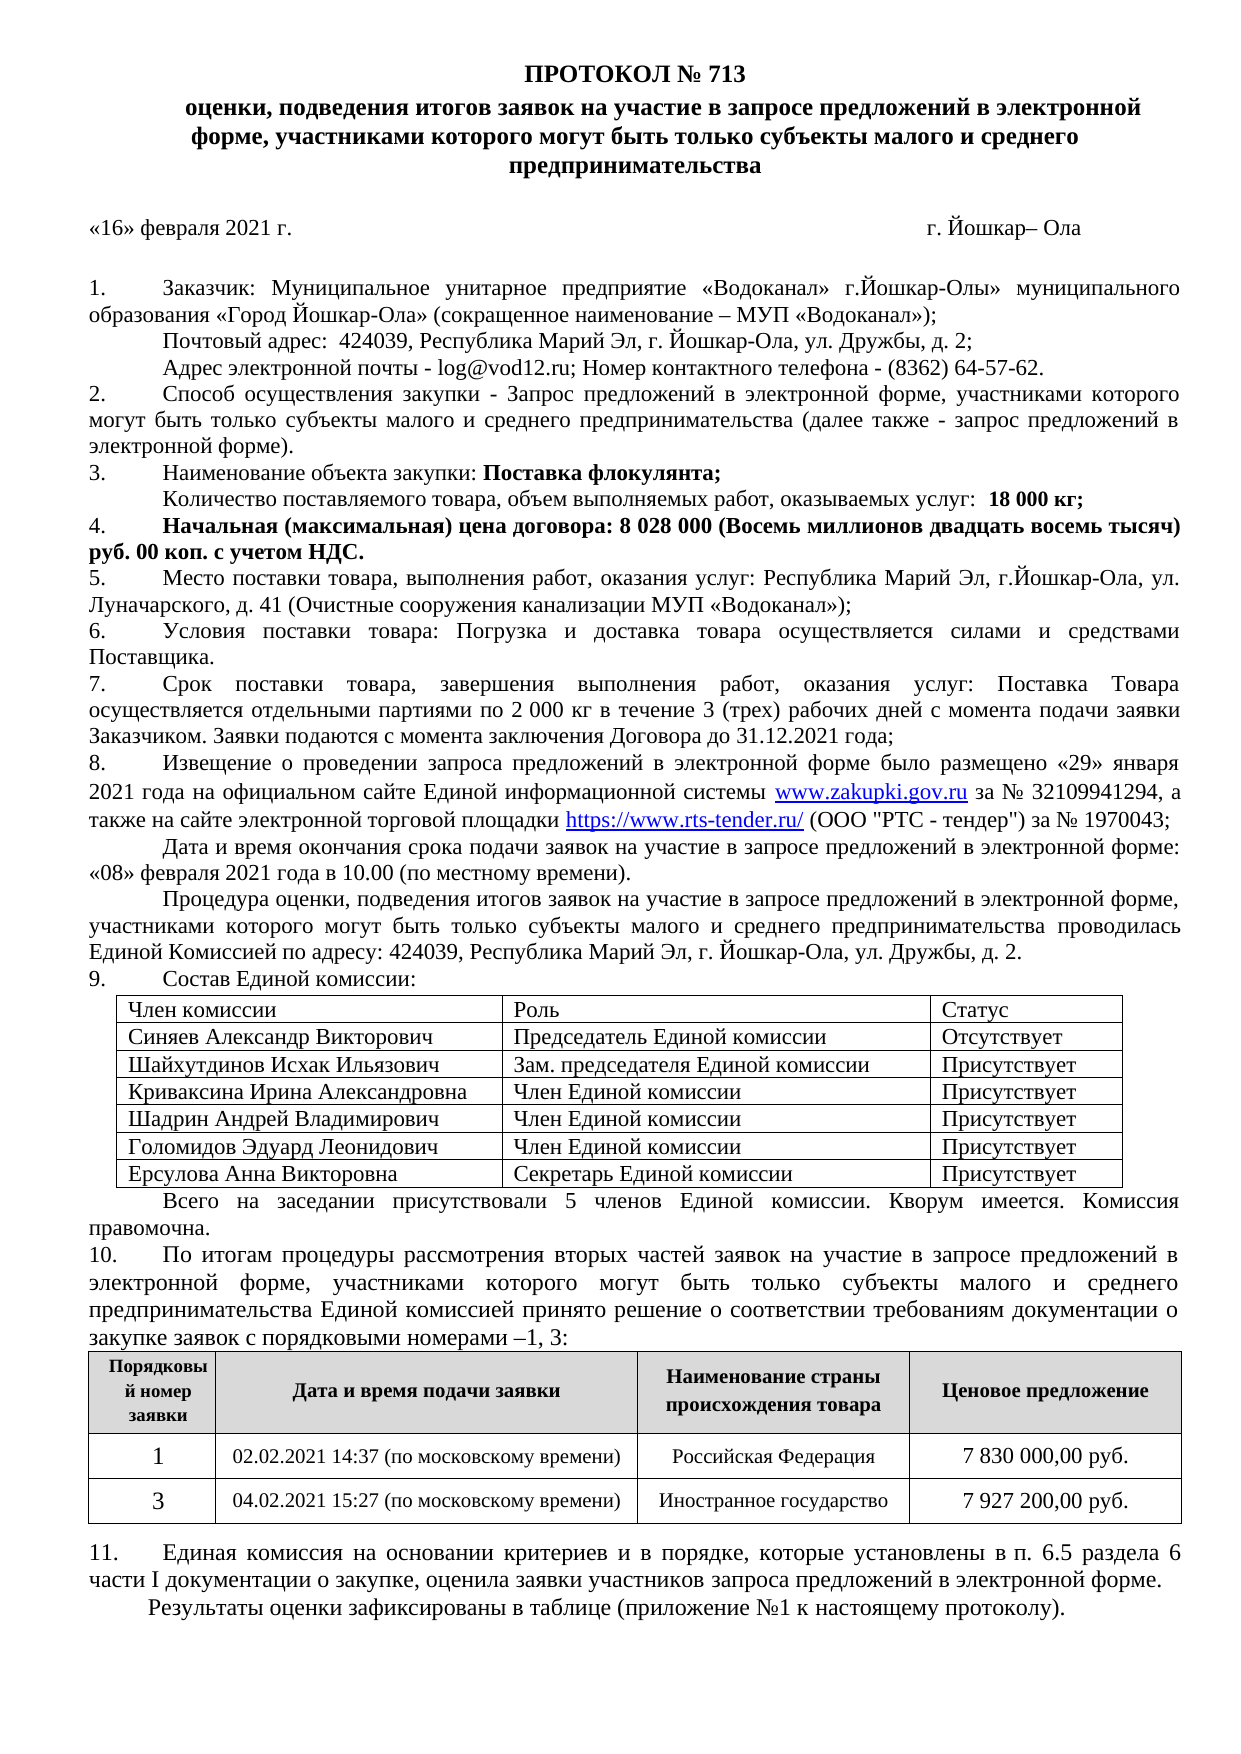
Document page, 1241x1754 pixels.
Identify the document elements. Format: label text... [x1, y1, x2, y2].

table_header Член комиссии [117, 996, 502, 1022]
list Условия поставки товара: Погрузка и доставка товара осуществляется силами и средствами Поставщика. [89, 617, 1181, 670]
list Начальная (максимальная) цена договора: 8 028 000 (Восемь миллионов двадцать восемь тысяч) руб. 00 коп. с учетом НДС. [89, 512, 1181, 564]
text ПРОТОКОЛ № 713 [89, 59, 1181, 88]
table_cell Присутствует [931, 1133, 1122, 1159]
list Заказчик: Муниципальное унитарное предприятие «Водоканал» г.Йошкар-Олы» муниципального образования «Город Йошкар-Ола» (сокращенное наименование – МУП «Водоканал»); [89, 274, 1181, 327]
table_cell 02.02.2021 14:37 (по московскому времени) [216, 1434, 637, 1477]
table_cell Присутствует [931, 1051, 1122, 1077]
list Способ осуществления закупки - Запрос предложений в электронной форме, участниками которого могут быть только субъекты малого и среднего предпринимательства (далее также - запрос предложений в электронной форме). [89, 380, 1181, 459]
table_cell Председатель Единой комиссии [503, 1023, 930, 1049]
table_header Ценовое предложение [910, 1352, 1181, 1433]
text Процедура оценки, подведения итогов заявок на участие в запросе предложений в электронной форме, участниками которого могут быть только субъекты малого и среднего предпринимательства проводилась Единой Комиссией по адресу: 424039, Республика Марий Эл, г. Йошкар-Ола, ул. Дружбы, д. 2. [89, 886, 1181, 964]
table_cell Шайхутдинов Исхак Ильязович [117, 1051, 502, 1077]
table_header Роль [503, 996, 930, 1022]
text Результаты оценки зафиксированы в таблице (приложение №1 к настоящему протоколу). [89, 1593, 1181, 1621]
table_cell Синяев Александр Викторович [117, 1023, 502, 1049]
list Срок поставки товара, завершения выполнения работ, оказания услуг: Поставка Товара осуществляется отдельными партиями по 2 000 кг в течение 3 (трех) рабочих дней с момента подачи заявки Заказчиком. Заявки подаются с момента заключения Договора до 31.12.2021 года; [89, 670, 1181, 749]
table_cell Секретарь Единой комиссии [503, 1160, 930, 1187]
text 10. По итогам процедуры рассмотрения вторых частей заявок на участие в запросе предложений в электронной форме, участниками которого могут быть только субъекты малого и среднего предпринимательства Единой комиссией принято решение о соответствии требованиям документации о закупке заявок с порядковыми номерами –1, 3: [89, 1240, 1180, 1351]
table_header Порядковый номер заявки [89, 1352, 215, 1433]
text Дата и время окончания срока подачи заявок на участие в запросе предложений в электронной форме: «08» февраля 2021 года в 10.00 (по местному времени). [89, 833, 1181, 886]
table_cell Российская Федерация [638, 1434, 909, 1477]
list Состав Единой комиссии: [89, 964, 1181, 991]
table_cell Криваксина Ирина Александровна [117, 1078, 502, 1104]
text Количество поставляемого товара, объем выполняемых работ, оказываемых услуг: 18 000 кг; [89, 485, 1181, 512]
table_header Дата и время подачи заявки [216, 1352, 637, 1433]
text Адрес электронной почты - log@vod12.ru; Номер контактного телефона - (8362) 64-57-62. [89, 353, 1181, 380]
list Наименование объекта закупки: Поставка флокулянта; [89, 459, 1181, 485]
table_cell Отсутствует [931, 1023, 1122, 1049]
text Почтовый адрес: 424039, Республика Марий Эл, г. Йошкар-Ола, ул. Дружбы, д. 2; [89, 327, 1181, 353]
text «16» февраля 2021 г. г. Йошкар– Ола [89, 214, 1181, 241]
table_cell Член Единой комиссии [503, 1105, 930, 1132]
table_cell Присутствует [931, 1160, 1122, 1187]
table_cell 7 830 000,00 руб. [910, 1434, 1181, 1477]
table_header Наименование страны происхождения товара [638, 1352, 909, 1433]
table_header Статус [931, 996, 1122, 1022]
table_cell Голомидов Эдуард Леонидович [117, 1133, 502, 1159]
text Всего на заседании присутствовали 5 членов Единой комиссии. Кворум имеется. Комиссия правомочна. [89, 1188, 1181, 1240]
table_cell Зам. председателя Единой комиссии [503, 1051, 930, 1077]
table_cell 7 927 200,00 руб. [910, 1479, 1181, 1522]
table_cell Присутствует [931, 1105, 1122, 1132]
table_cell 3 [89, 1479, 215, 1522]
text 11. Единая комиссия на основании критериев и в порядке, которые установлены в п. 6.5 раздела 6 части I документации о закупке, оценила заявки участников запроса предложений в электронной форме. [89, 1538, 1181, 1593]
text оценки, подведения итогов заявок на участие в запросе предложений в электронной форме, участниками которого могут быть только субъекты малого и среднего предпринимательства [89, 92, 1181, 178]
table_cell Ерсулова Анна Викторовна [117, 1160, 502, 1187]
list Извещение о проведении запроса предложений в электронной форме было размещено «29» января 2021 года на официальном сайте Единой информационной системы www.zakupki.gov.ru за № 32109941294, а также на сайте электронной торговой площадки https://www.rts-tender.ru/ (ООО "РТС - тендер") за № 1970043; [89, 749, 1181, 833]
table_cell Член Единой комиссии [503, 1078, 930, 1104]
table_cell Иностранное государство [638, 1479, 909, 1522]
table_cell Член Единой комиссии [503, 1133, 930, 1159]
table_cell Присутствует [931, 1078, 1122, 1104]
list Место поставки товара, выполнения работ, оказания услуг: Республика Марий Эл, г.Йошкар-Ола, ул. Луначарского, д. 41 (Очистные сооружения канализации МУП «Водоканал»); [89, 564, 1181, 617]
table_cell 1 [89, 1434, 215, 1477]
table_cell Шадрин Андрей Владимирович [117, 1105, 502, 1132]
table_cell 04.02.2021 15:27 (по московскому времени) [216, 1479, 637, 1522]
